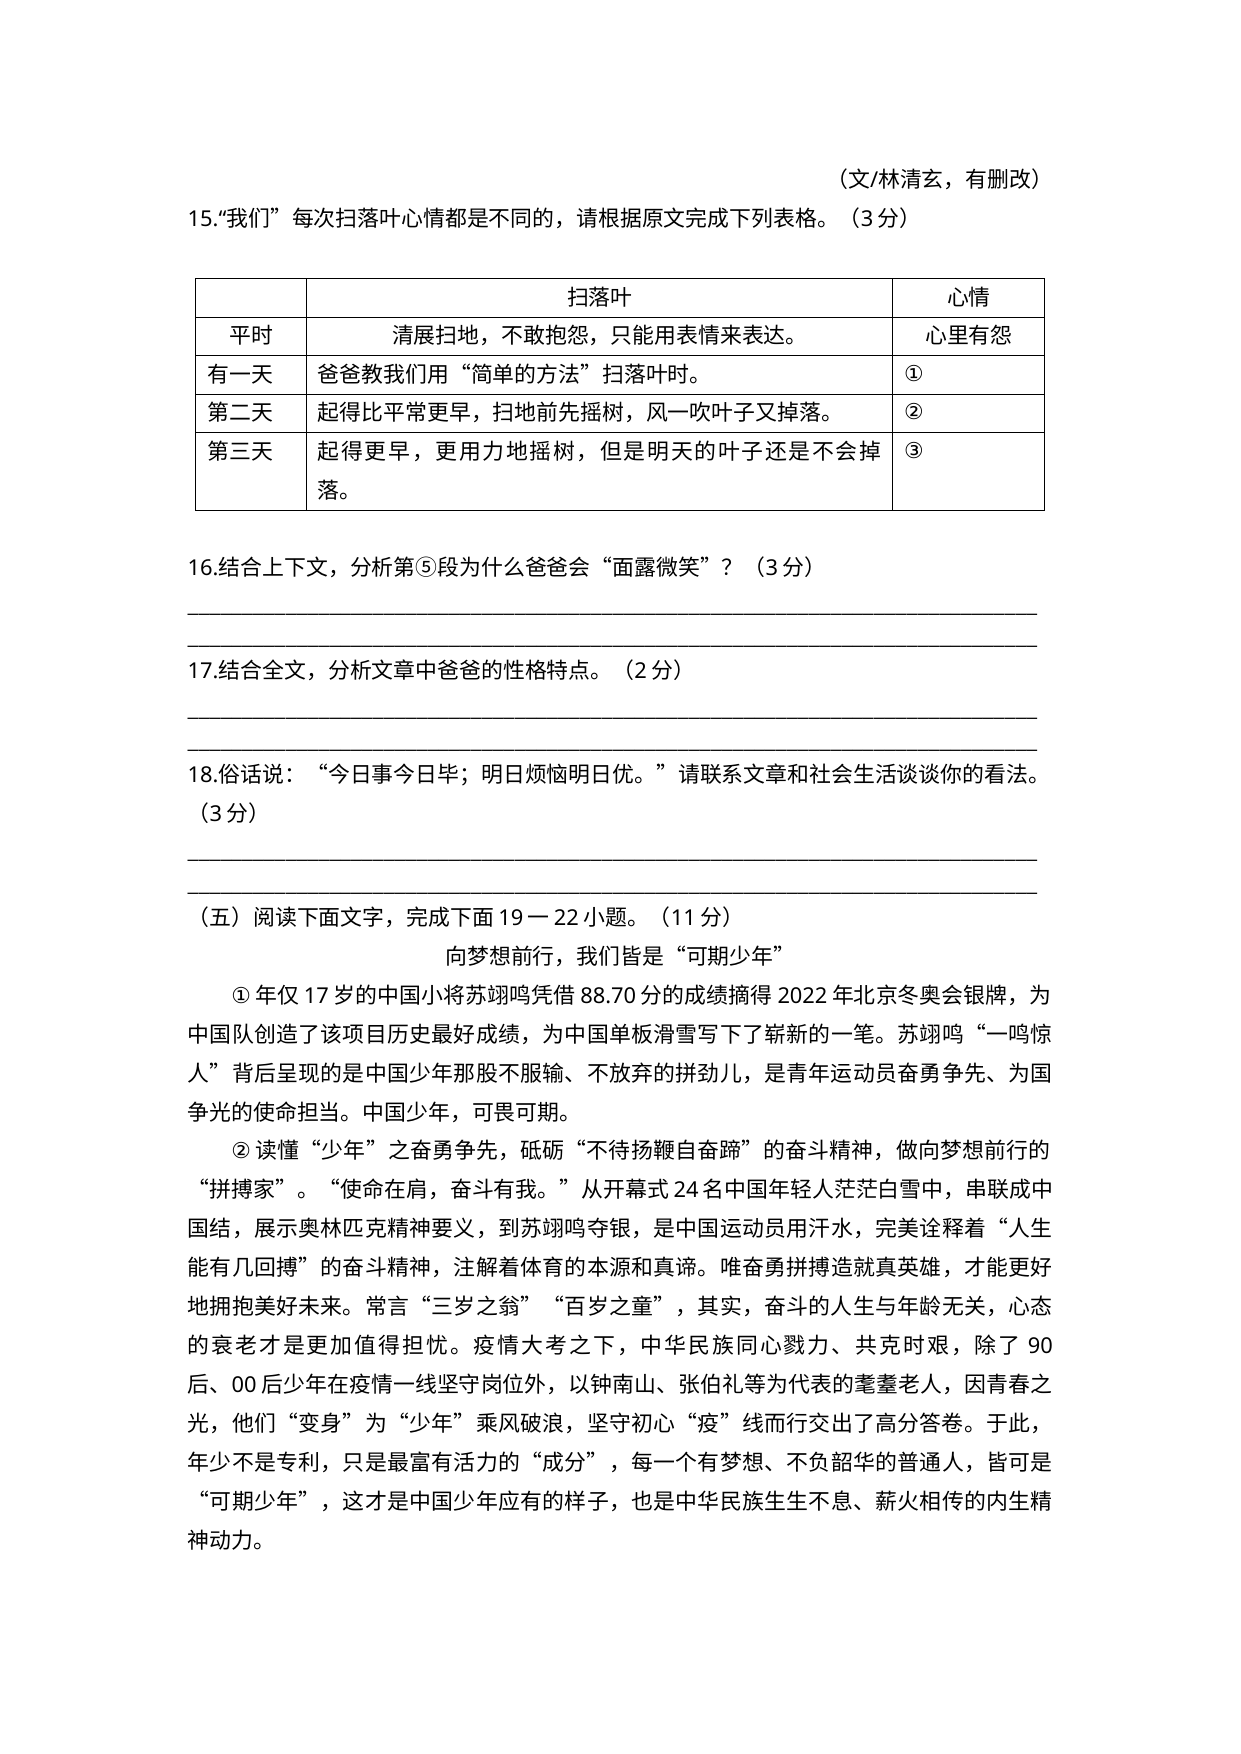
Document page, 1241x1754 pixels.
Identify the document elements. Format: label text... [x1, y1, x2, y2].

text ______________________________________________________________________________ [187, 867, 1053, 900]
text 向梦想前行，我们皆是“可期少年” [187, 938, 1053, 971]
text ______________________________________________________________________________ [187, 835, 1053, 867]
table_cell ③ [893, 433, 1044, 510]
text ______________________________________________________________________________ [187, 621, 1053, 653]
text 16.结合上下文，分析第⑤段为什么爸爸会“面露微笑”？（3分） [187, 549, 1053, 582]
table_cell 第三天 [196, 433, 306, 510]
table_cell ① [893, 356, 1044, 394]
text ______________________________________________________________________________ [187, 724, 1053, 757]
table_cell 平时 [196, 318, 306, 355]
table_cell 第二天 [196, 395, 306, 432]
table_cell 爸爸教我们用“简单的方法”扫落叶时。 [307, 356, 892, 394]
table_cell 起得比平常更早，扫地前先摇树，风一吹叶子又掉落。 [307, 395, 892, 432]
text 18.俗话说：“今日事今日毕；明日烦恼明日优。”请联系文章和社会生活谈谈你的看法。 [187, 757, 1053, 789]
table_cell 起得更早，更用力地摇树，但是明天的叶子还是不会掉落。 [307, 433, 892, 510]
table_cell 心里有怨 [893, 318, 1044, 355]
text （五）阅读下面文字，完成下面19一22小题。（11分） [187, 900, 1053, 932]
text （文/林清玄，有删改） [187, 162, 1053, 194]
text （3分） [187, 796, 1053, 828]
text 17.结合全文，分析文章中爸爸的性格特点。（2分） [187, 653, 1053, 686]
text ①年仅17岁的中国小将苏翊鸣凭借88.70分的成绩摘得2022年北京冬奥会银牌，为中国队创造了该项目历史最好成绩，为中国单板滑雪写下了崭新的一笔。苏翊鸣“一鸣惊人”背后呈现的是中国少年那股不服输、不放弃的拼劲儿，是青年运动员奋勇争先、为国争光的使命担当。中国少年，可畏可期。 [187, 977, 1053, 1127]
text ______________________________________________________________________________ [187, 588, 1053, 621]
table_cell 清展扫地，不敢抱怨，只能用表情来表达。 [307, 318, 892, 355]
table_cell ② [893, 395, 1044, 432]
table_header 扫落叶 [307, 279, 892, 317]
table_cell 有一天 [196, 356, 306, 394]
text ______________________________________________________________________________ [187, 692, 1053, 724]
text 15.“我们”每次扫落叶心情都是不同的，请根据原文完成下列表格。（3分） [187, 201, 1053, 233]
table_header 心情 [893, 279, 1044, 317]
table_header [196, 279, 306, 317]
text ②读懂“少年”之奋勇争先，砥砺“不待扬鞭自奋蹄”的奋斗精神，做向梦想前行的“拼搏家”。“使命在肩，奋斗有我。”从开幕式24名中国年轻人茫茫白雪中，串联成中国结，展示奥林匹克精神要义，到苏翊鸣夺银，是中国运动员用汗水，完美诠释着“人生能有几回搏”的奋斗精神，注解着体育的本源和真谛。唯奋勇拼搏造就真英雄，才能更好地拥抱美好未来。常言“三岁之翁”“百岁之童”，其实，奋斗的人生与年龄无关，心态的衰老才是更加值得担忧。疫情大考之下，中华民族同心戮力、共克时艰，除了90后、00后少年在疫情一线坚守岗位外，以钟南山、张伯礼等为代表的耄耋老人，因青春之光，他们“变身”为“少年”乘风破浪，坚守初心“疫”线而行交出了高分答卷。于此，年少不是专利，只是最富有活力的“成分”，每一个有梦想、不负韶华的普通人，皆可是“可期少年”，这才是中国少年应有的样子，也是中华民族生生不息、薪火相传的内生精神动力。 [187, 1133, 1053, 1555]
